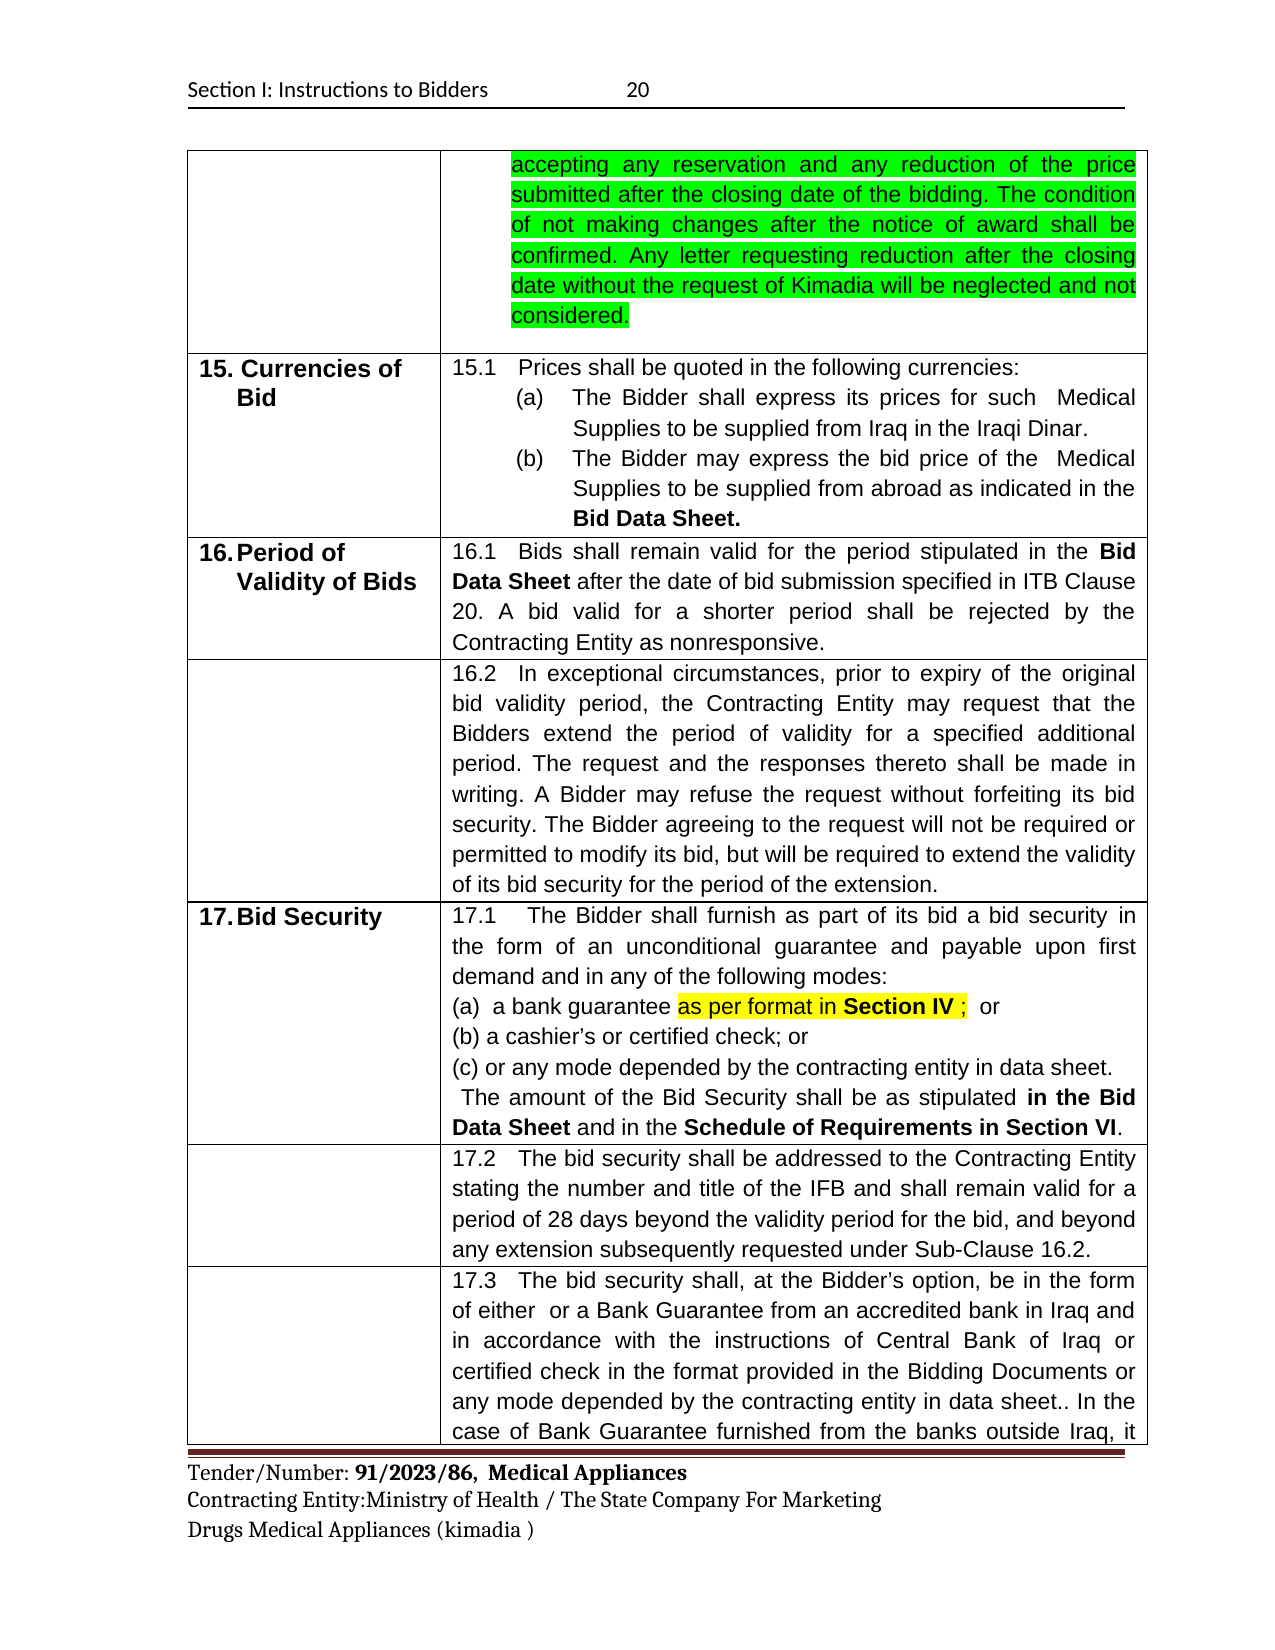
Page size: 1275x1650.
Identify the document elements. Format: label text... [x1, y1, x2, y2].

table_cell [188, 1145, 440, 1266]
table_cell 16.2 In exceptional circumstances, prior to expiry of the original bid validity period, the Contracting Entity may request that the Bidders extend the period of validity for a specified additional period. The request and the responses thereto shall be made in writing. A Bidder may refuse the request without forfeiting its bid security. The Bidder agreeing to the request will not be required or permitted to modify its bid, but will be required to extend the validity of its bid security for the period of the extension. [441, 660, 1147, 901]
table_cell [441, 1267, 1147, 1444]
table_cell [441, 151, 1147, 353]
table_cell [188, 1267, 440, 1444]
table_cell 15. Currencies of Bid [188, 354, 440, 537]
table_cell 17.1 The Bidder shall furnish as part of its bid a bid security in the form of an unconditional guarantee and payable upon first demand and in any of the following modes: (a) a bank guarantee as per format in Section IV ; or (b) a cashier’s or certified check; or (c) or any mode depended by the contracting entity in data sheet. The amount of the Bid Security shall be as stipulated in the Bid Data Sheet and in the Schedule of Requirements in Section VI. [441, 903, 1147, 1144]
table_cell 16. Period of Validity of Bids [188, 538, 440, 659]
table_cell [188, 660, 440, 901]
table_cell 16.1 Bids shall remain valid for the period stipulated in the Bid Data Sheet after the date of bid submission specified in ITB Clause 20. A bid valid for a shorter period shall be rejected by the Contracting Entity as nonresponsive. [441, 538, 1147, 659]
table_cell [188, 151, 440, 353]
table_cell 17. Bid Security [188, 903, 440, 1144]
table_cell 15.1 Prices shall be quoted in the following currencies: (a) The Bidder shall express its prices for such Medical Supplies to be supplied from Iraq in the Iraqi Dinar. (b) The Bidder may express the bid price of the Medical Supplies to be supplied from abroad as indicated in the Bid Data Sheet. [441, 354, 1147, 537]
table_cell 17.2 The bid security shall be addressed to the Contracting Entity stating the number and title of the IFB and shall remain valid for a period of 28 days beyond the validity period for the bid, and beyond any extension subsequently requested under Sub-Clause 16.2. [441, 1145, 1147, 1266]
